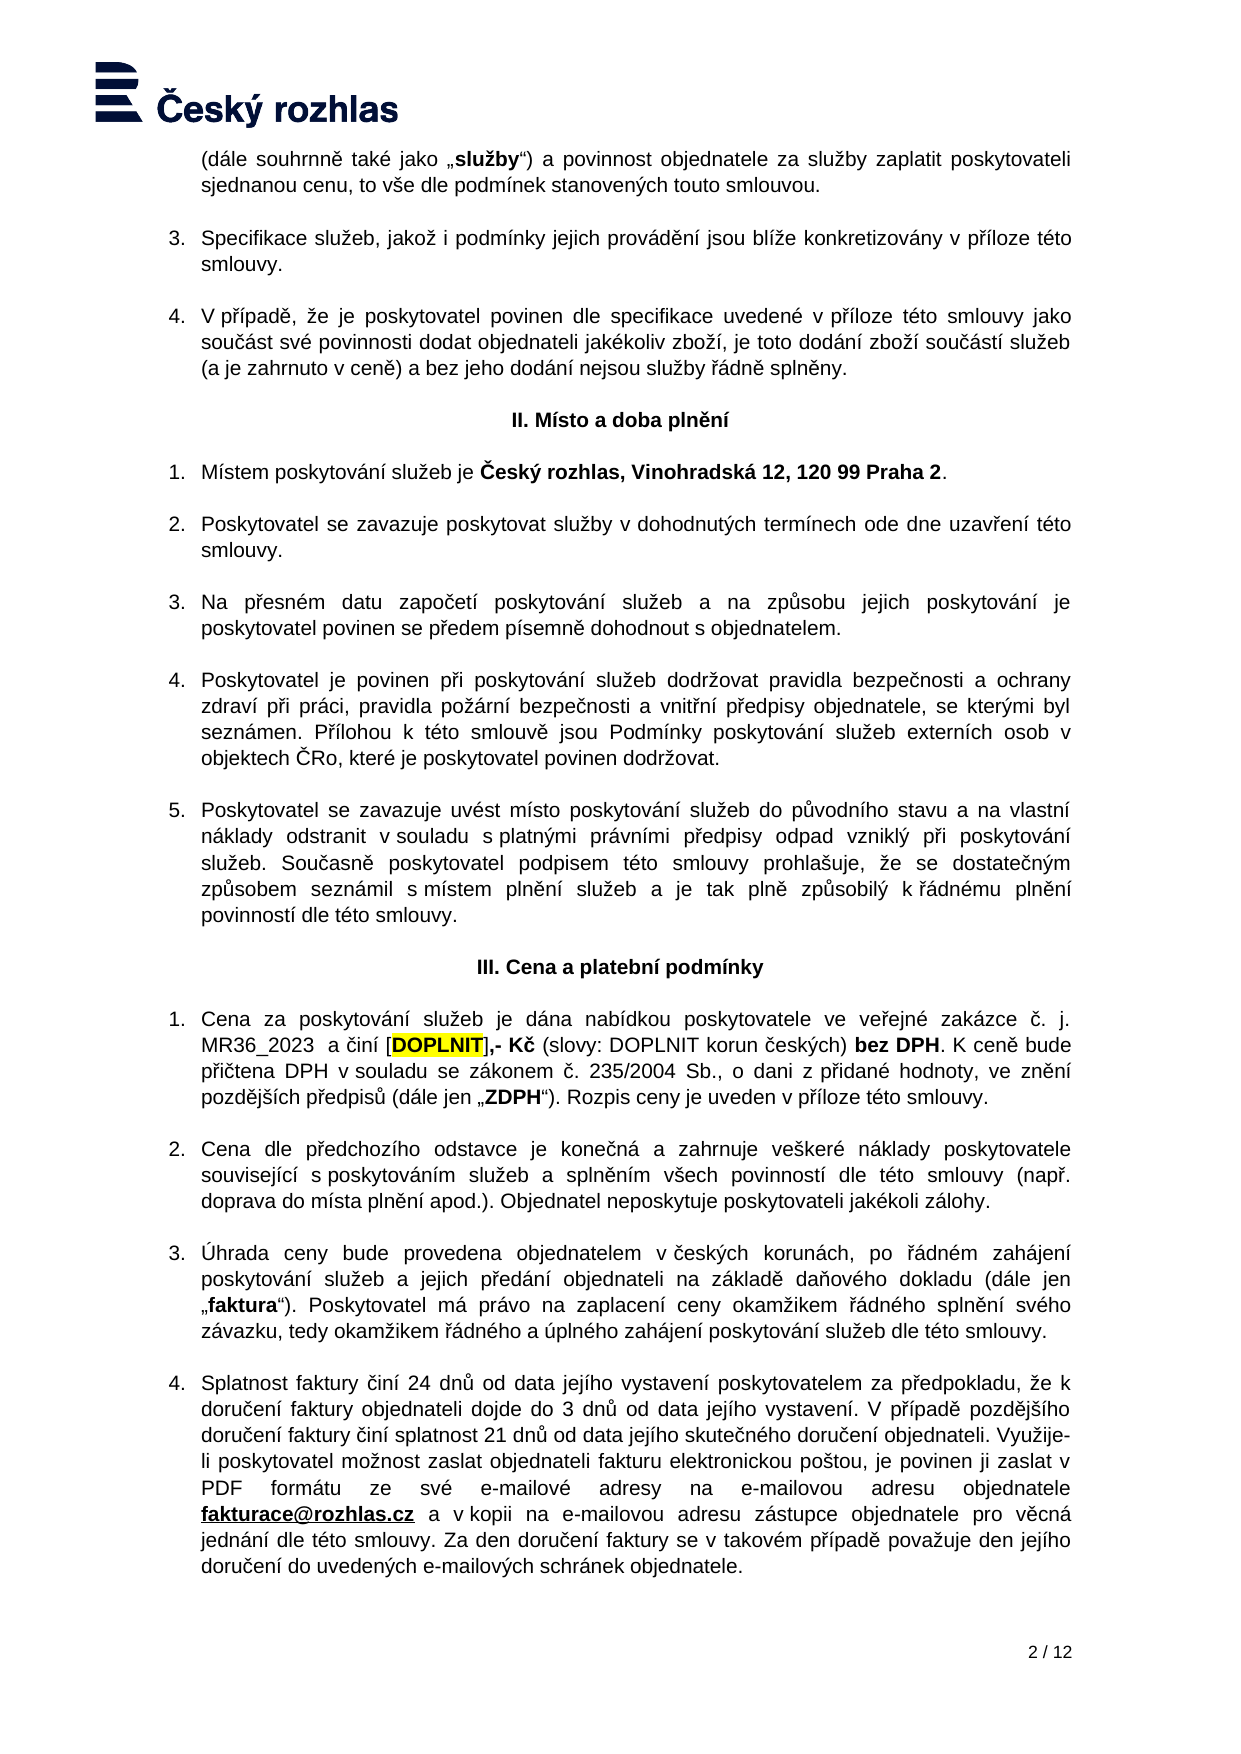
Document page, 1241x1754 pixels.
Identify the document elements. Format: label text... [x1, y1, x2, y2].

list Specifikace služeb, jakož i podmínky jejich provádění jsou blíže konkretizovány v příloze této smlouvy. [168, 224, 1072, 276]
subtitle Místo a doba plnění [168, 406, 1072, 432]
list Splatnost faktury činí 24 dnů od data jejího vystavení poskytovatelem za předpokladu, že k doručení faktury objednateli dojde do 3 dnů od data jejího vystavení. V případě pozdějšího doručení faktury činí splatnost 21 dnů od data jejího skutečného doručení objednateli. Využije-li poskytovatel možnost zaslat objednateli fakturu elektronickou poštou, je povinen ji zaslat v PDF formátu ze své e-mailové adresy na e-mailovou adresu objednatele fakturace@rozhlas.cz a v kopii na e-mailovou adresu zástupce objednatele pro věcná jednání dle této smlouvy. Za den doručení faktury se v takovém případě považuje den jejího doručení do uvedených e-mailových schránek objednatele. [168, 1370, 1072, 1578]
list Úhrada ceny bude provedena objednatelem v českých korunách, po řádném zahájení poskytování služeb a jejich předání objednateli na základě daňového dokladu (dále jen „faktura“). Poskytovatel má právo na zaplacení ceny okamžikem řádného splnění svého závazku, tedy okamžikem řádného a úplného zahájení poskytování služeb dle této smlouvy. [168, 1240, 1072, 1344]
list Na přesném datu započetí poskytování služeb a na způsobu jejich poskytování je poskytovatel povinen se předem písemně dohodnout s objednatelem. [168, 589, 1072, 641]
picture [95, 62, 398, 128]
subtitle Cena a platební podmínky [168, 953, 1072, 979]
list V případě, že je poskytovatel povinen dle specifikace uvedené v příloze této smlouvy jako součást své povinnosti dodat objednateli jakékoliv zboží, je toto dodání zboží součástí služeb (a je zahrnuto v ceně) a bez jeho dodání nejsou služby řádně splněny. [168, 302, 1072, 380]
list Místem poskytování služeb je Český rozhlas, Vinohradská 12, 120 99 Praha 2. [168, 458, 1072, 484]
list Poskytovatel se zavazuje uvést místo poskytování služeb do původního stavu a na vlastní náklady odstranit v souladu s platnými právními předpisy odpad vzniklý při poskytování služeb. Současně poskytovatel podpisem této smlouvy prohlašuje, že se dostatečným způsobem seznámil s místem plnění služeb a je tak plně způsobilý k řádnému plnění povinností dle této smlouvy. [168, 797, 1072, 927]
list Poskytovatel se zavazuje poskytovat služby v dohodnutých termínech ode dne uzavření této smlouvy. [168, 511, 1072, 563]
list Cena za poskytování služeb je dána nabídkou poskytovatele ve veřejné zakázce č. j. MR36_2023 a činí [DOPLNIT],- Kč (slovy: DOPLNIT korun českých) bez DPH. K ceně bude přičtena DPH v souladu se zákonem č. 235/2004 Sb., o dani z přidané hodnoty, ve znění pozdějších předpisů (dále jen „ZDPH“). Rozpis ceny je uveden v příloze této smlouvy. [168, 1005, 1072, 1109]
list Poskytovatel je povinen při poskytování služeb dodržovat pravidla bezpečnosti a ochrany zdraví při práci, pravidla požární bezpečnosti a vnitřní předpisy objednatele, se kterými byl seznámen. Přílohou k této smlouvě jsou Podmínky poskytování služeb externích osob v objektech ČRo, které je poskytovatel povinen dodržovat. [168, 667, 1072, 771]
list Cena dle předchozího odstavce je konečná a zahrnuje veškeré náklady poskytovatele související s poskytováním služeb a splněním všech povinností dle této smlouvy (např. doprava do místa plnění apod.). Objednatel neposkytuje poskytovateli jakékoli zálohy. [168, 1136, 1072, 1214]
list (dále souhrnně také jako „služby“) a povinnost objednatele za služby zaplatit poskytovateli sjednanou cenu, to vše dle podmínek stanovených touto smlouvou. [201, 146, 1072, 198]
